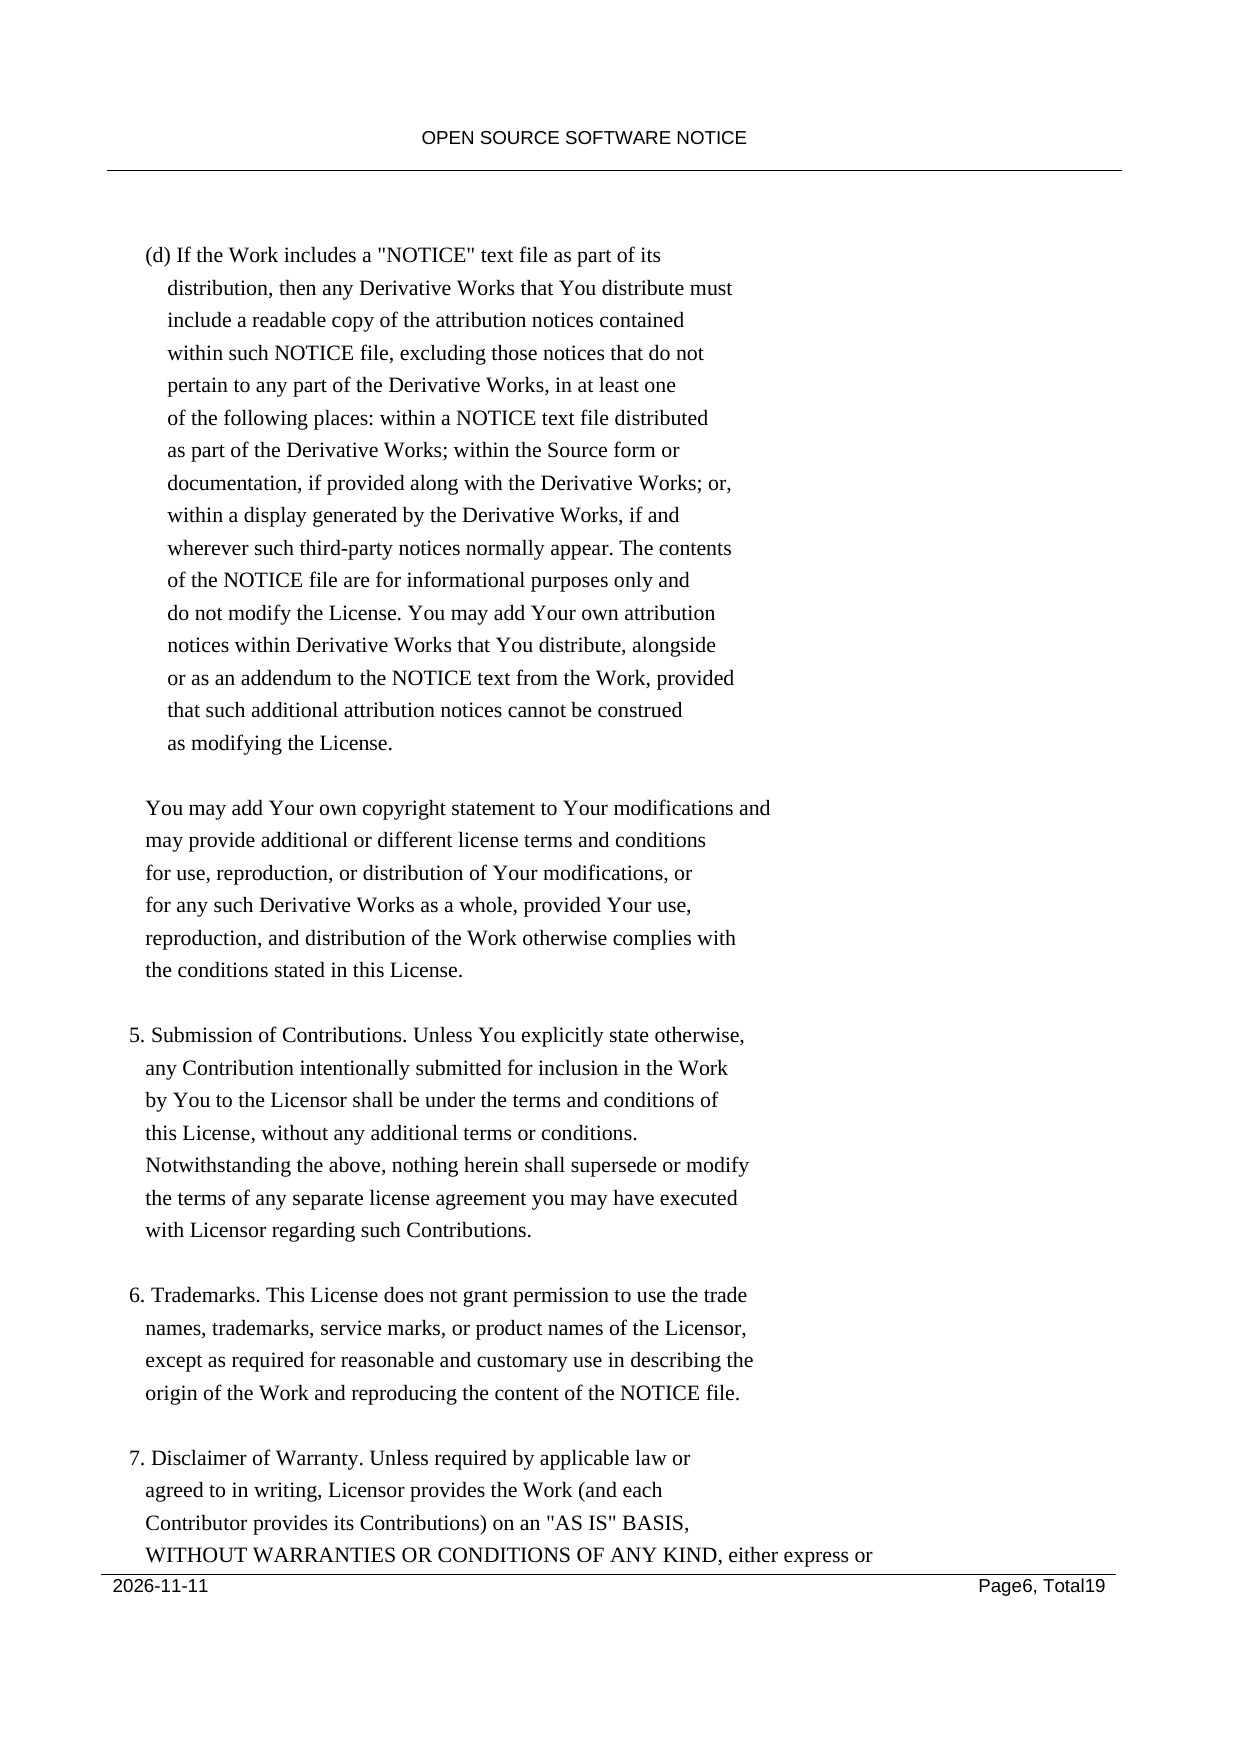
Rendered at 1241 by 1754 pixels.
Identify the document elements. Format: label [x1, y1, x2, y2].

text [112, 206, 1128, 1571]
